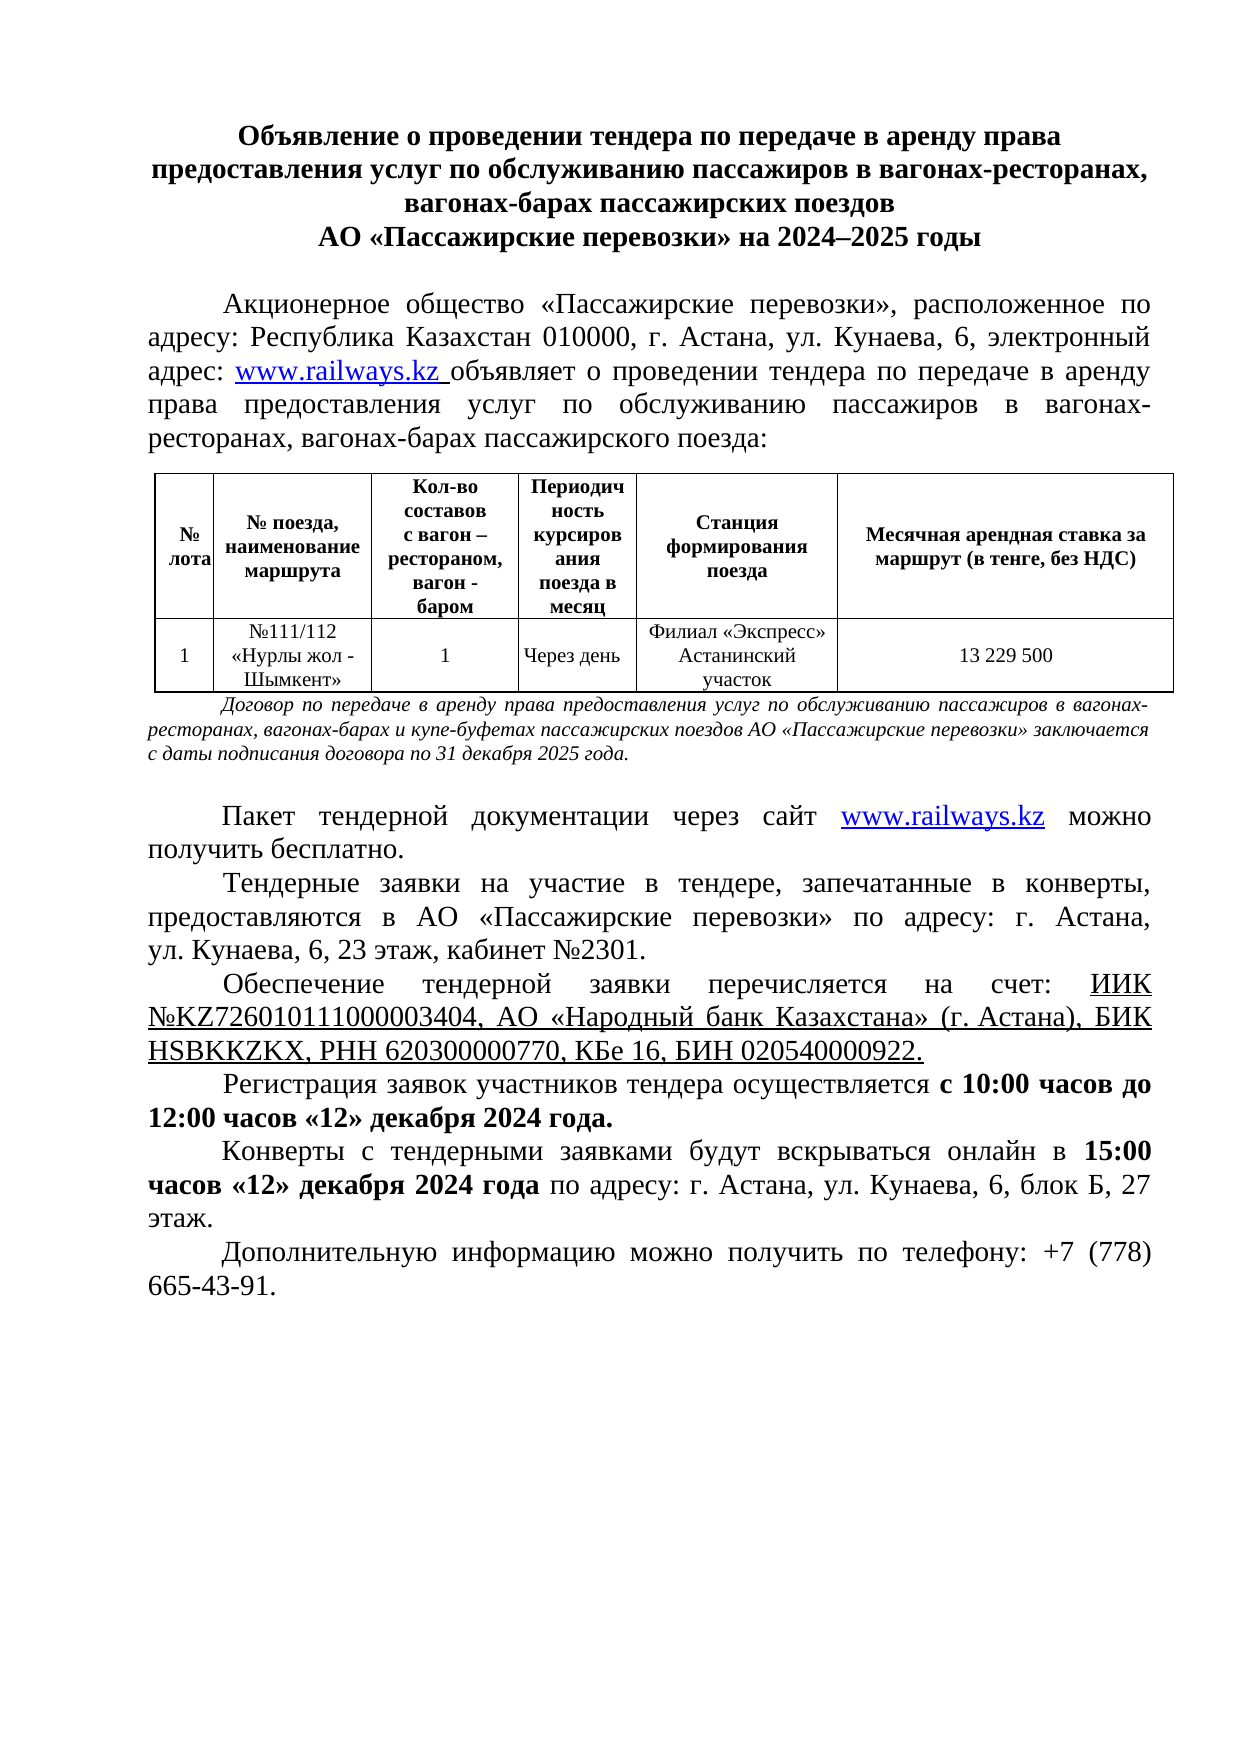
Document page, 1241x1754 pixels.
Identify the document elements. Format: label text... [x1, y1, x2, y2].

table_header № поезда, наименование маршрута [214, 474, 371, 618]
text Обеспечение тендерной заявки перечисляется на счет: ИИК №KZ726010111000003404, АО «Народный банк Казахстана» (г. Астана), БИК HSBKКZKX, РНН 620300000770, КБе 16, БИН 020540000922. [148, 966, 1152, 1028]
table_cell Филиал «Экспресс» Астанинский участок [637, 619, 837, 691]
text Объявление о проведении тендера по передаче в аренду права предоставления услуг по обслуживанию пассажиров в вагонах-ресторанах, вагонах-барах пассажирских поездов [148, 118, 1152, 219]
text Акционерное общество «Пассажирские перевозки», расположенное по адресу: Республика Казахстан . Астана, ул. Кунаева, 6, электронный адрес: www.railways.kz объявляет о проведении тендера по передаче в аренду права предоставления услуг по обслуживанию пассажиров в вагонах-ресторанах, вагонах-барах пассажирского поезда: [148, 286, 1152, 453]
table_cell №111/112 «Нурлы жол - Шымкент» [214, 619, 371, 691]
table_cell 1 [372, 619, 518, 691]
text АО «Пассажирские перевозки» на 2024–2025 годы [148, 219, 1152, 252]
text Дополнительную информацию можно получить по телефону: +7 (778) 665-43-91. [148, 1234, 1152, 1301]
table_header Станция формирования поезда [637, 474, 837, 618]
text Конверты с тендерными заявками будут вскрываться онлайн в 15:00 часов «12» декабря 2024 года по адресу: г. Астана, ул. Кунаева, 6, блок Б, 27 этаж. [148, 1133, 1152, 1234]
table_header Периодичность курсирования поезда в месяц [519, 474, 636, 618]
table_header № лота [156, 474, 213, 618]
table_header Кол-во составов с вагон –рестораном, вагон - баром [372, 474, 518, 618]
text Договор по передаче в аренду права предоставления услуг по обслуживанию пассажиров в вагонах-ресторанах, вагонах-барах и купе-буфетах пассажирских поездов АО «Пассажирские перевозки» заключается с даты подписания договора по 31 декабря 2025 года. [148, 692, 1152, 764]
table_cell 1 [156, 619, 213, 691]
text Пакет тендерной документации через сайт www.railways.kz можно получить бесплатно. [148, 798, 1152, 865]
table_header Месячная арендная ставка за маршрут (в тенге, без НДС) [838, 474, 1173, 618]
text Регистрация заявок участников тендера осуществляется с 10:00 часов до 12:00 часов «12» декабря 2024 года. [148, 1066, 1152, 1133]
text Тендерные заявки на участие в тендере, запечатанные в конверты, предоставляются в АО «Пассажирские перевозки» по адресу: г. Астана, ул. Кунаева, 6, 23 этаж, кабинет №2301. [148, 865, 1152, 966]
table_cell Через день [519, 619, 636, 691]
text Обеспечение тендерной заявки перечисляется на счет: ИИК №KZ726010111000003404, АО «Народный банк Казахстана» (г. Астана), БИК HSBKКZKX, РНН 620300000770, КБе 16, БИН 020540000922. [148, 1030, 1152, 1066]
table_cell 13 229 500 [838, 619, 1173, 691]
